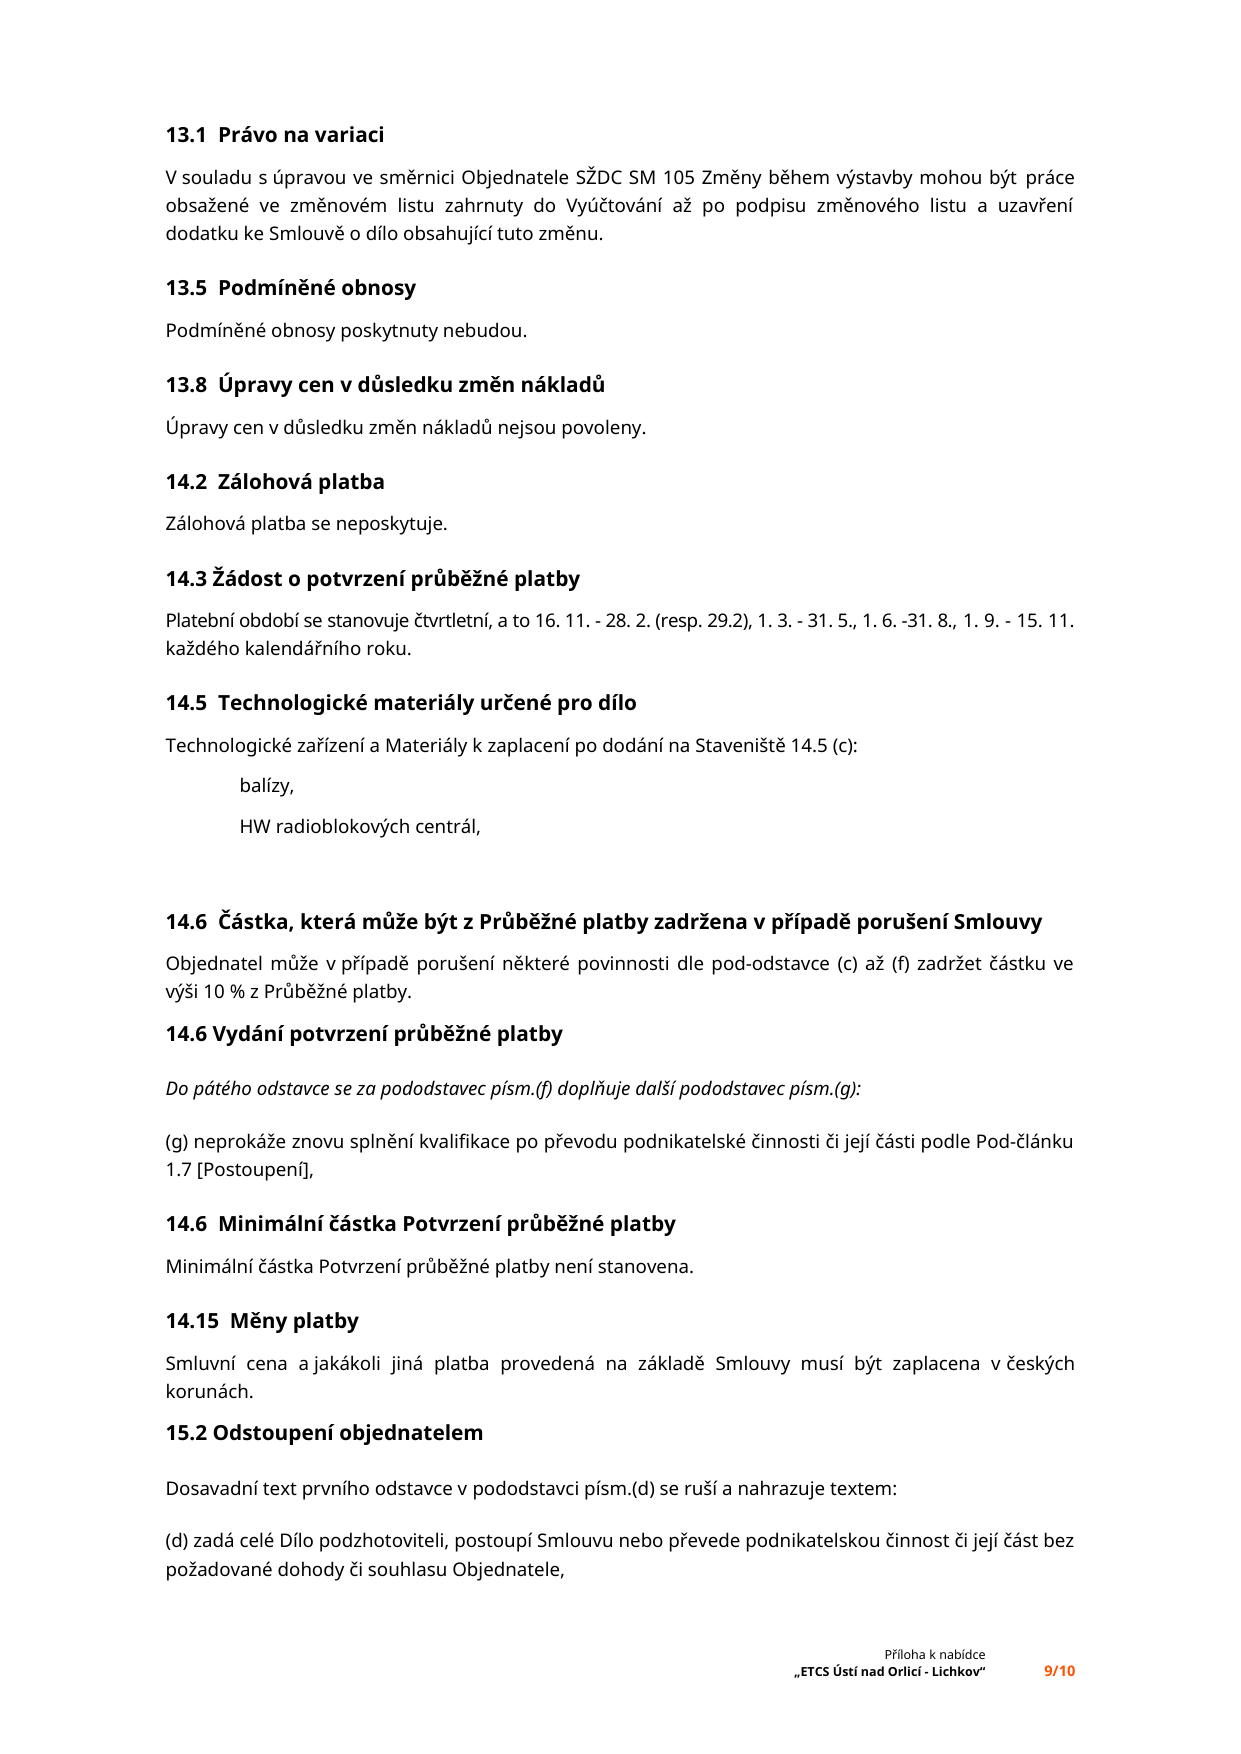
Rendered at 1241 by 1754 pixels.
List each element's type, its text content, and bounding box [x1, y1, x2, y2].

text 14.6 Částka, která může být z Průběžné platby zadržena v případě porušení Smlouvy [165, 907, 1075, 935]
text 13.1 Právo na variaci [165, 121, 1075, 149]
text Minimální částka Potvrzení průběžné platby není stanovena. [165, 1253, 1075, 1279]
text Technologické zařízení a Materiály k zaplacení po dodání na Staveniště 14.5 (c): [165, 732, 1075, 758]
text 14.6 Vydání potvrzení průběžné platby [165, 1019, 1075, 1048]
text 13.5 Podmíněné obnosy [165, 273, 1075, 302]
text (d) zadá celé Dílo podzhotoviteli, postoupí Smlouvu nebo převede podnikatelskou činnost či její část bez požadované dohody či souhlasu Objednatele, [165, 1528, 1075, 1581]
text Objednatel může v případě porušení některé povinnosti dle pod-odstavce (c) až (f) zadržet částku ve výši 10 % z Průběžné platby. [165, 951, 1075, 1004]
text Platební období se stanovuje čtvrtletní, a to 16. 11. - 28. 2. (resp. 29.2), 1. 3. - 31. 5., 1. 6. -31. 8., 1. 9. - 15. 11. každého kalendářního roku. [165, 607, 1075, 661]
text 14.2 Zálohová platba [165, 467, 1075, 495]
text Smluvní cena a jakákoli jiná platba provedená na základě Smlouvy musí být zaplacena v českých korunách. [165, 1350, 1075, 1403]
text Zálohová platba se neposkytuje. [165, 511, 1075, 536]
text 14.15 Měny platby [165, 1306, 1075, 1335]
text V souladu s úpravou ve směrnici Objednatele SŽDC SM 105 Změny během výstavby mohou být práce obsažené ve změnovém listu zahrnuty do Vyúčtování až po podpisu změnového listu a uzavření dodatku ke Smlouvě o dílo obsahující tuto změnu. [165, 164, 1075, 246]
text HW radioblokových centrál, [165, 813, 1075, 839]
text 14.3 Žádost o potvrzení průběžné platby [165, 564, 1075, 592]
text balízy, [165, 773, 1075, 798]
text 13.8 Úpravy cen v důsledku změn nákladů [165, 370, 1075, 399]
text Dosavadní text prvního odstavce v pododstavci písm.(d) se ruší a nahrazuje textem: [165, 1475, 1075, 1500]
text Do pátého odstavce se za pododstavec písm.(f) doplňuje další pododstavec písm.(g): [165, 1075, 1075, 1101]
text 15.2 Odstoupení objednatelem [165, 1418, 1075, 1447]
text Podmíněné obnosy poskytnuty nebudou. [165, 317, 1075, 343]
text 14.5 Technologické materiály určené pro dílo [165, 688, 1075, 717]
text (g) neprokáže znovu splnění kvalifikace po převodu podnikatelské činnosti či její části podle Pod-článku 1.7 [Postoupení], [165, 1128, 1075, 1182]
text Úpravy cen v důsledku změn nákladů nejsou povoleny. [165, 414, 1075, 439]
text 14.6 Minimální částka Potvrzení průběžné platby [165, 1209, 1075, 1238]
